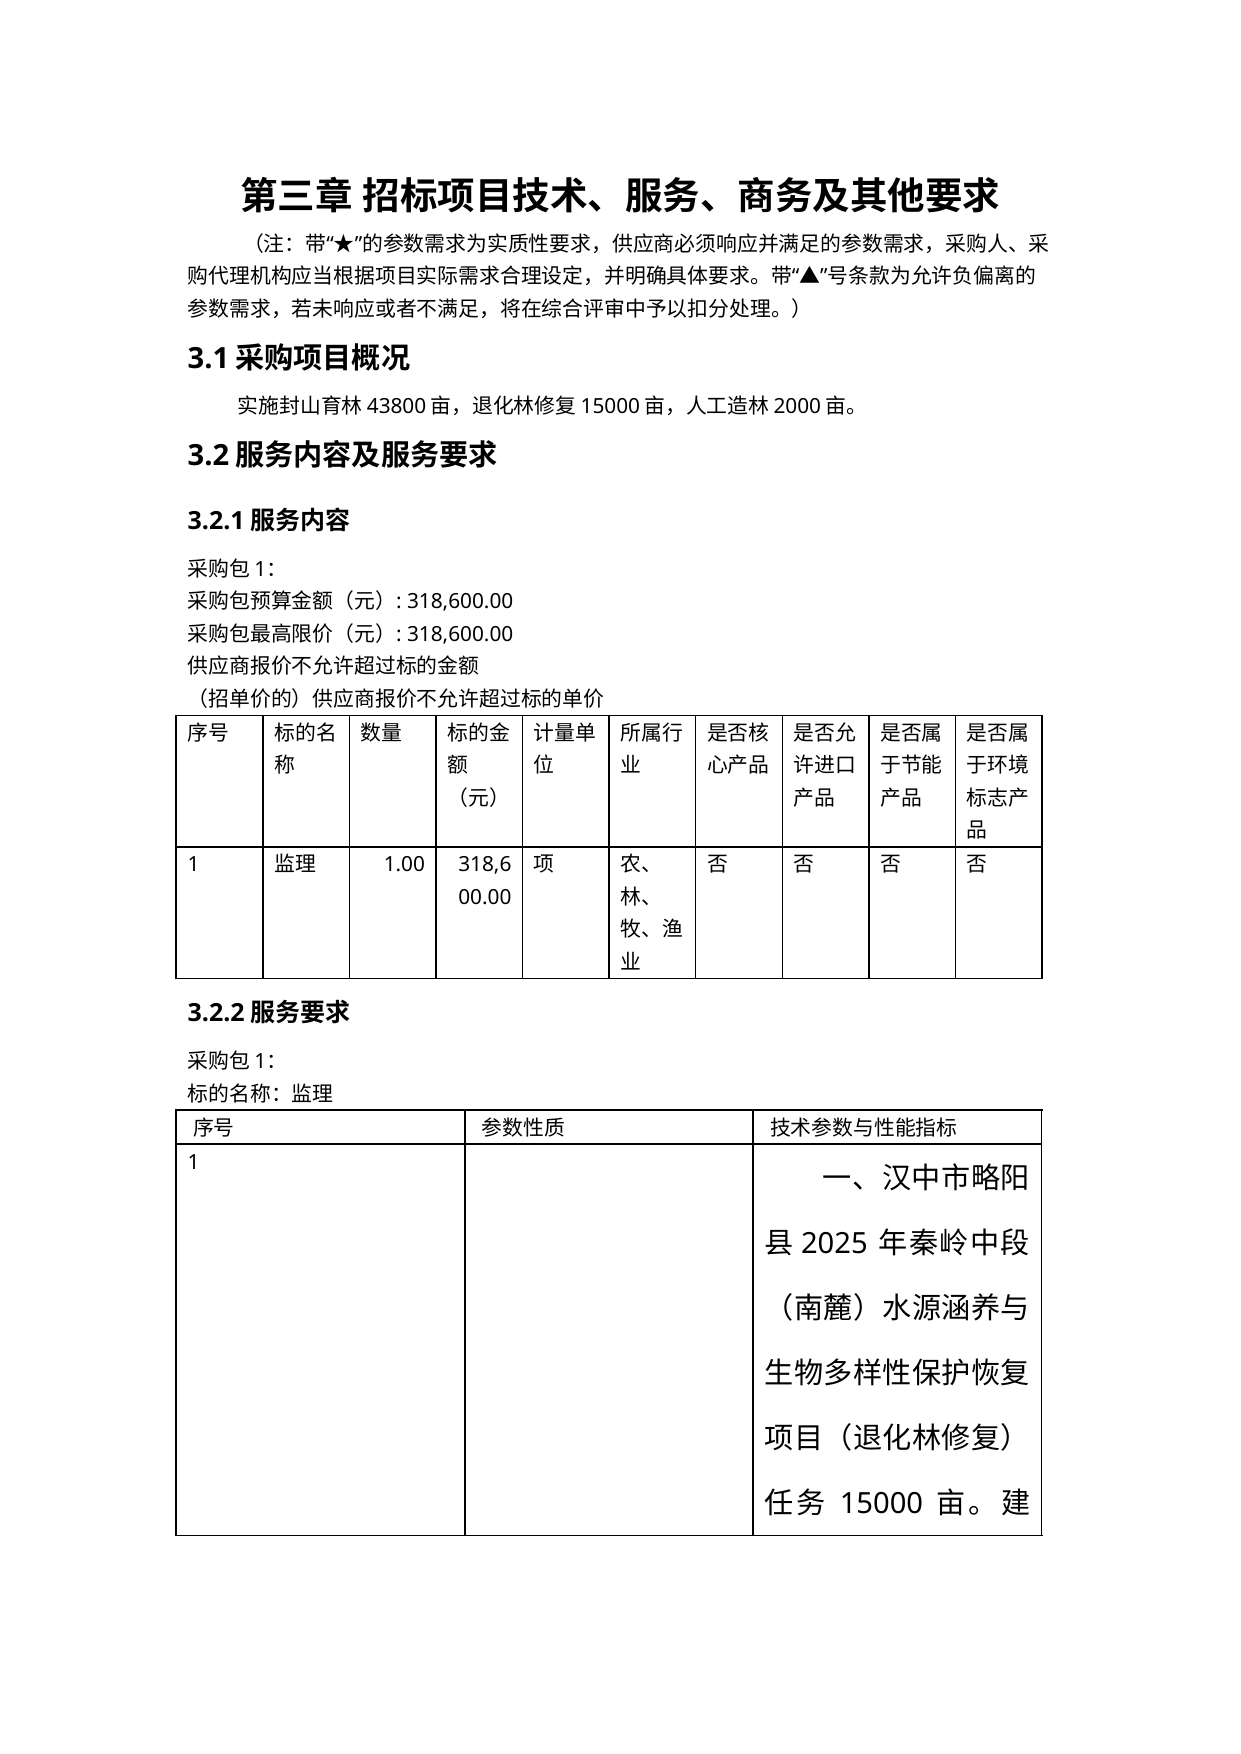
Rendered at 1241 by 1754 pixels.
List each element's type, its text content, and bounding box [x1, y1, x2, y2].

text （注：带“★”的参数需求为实质性要求，供应商必须响应并满足的参数需求，采购人、采购代理机构应当根据项目实际需求合理设定，并明确具体要求。带“▲”号条款为允许负偏离的参数需求，若未响应或者不满足，将在综合评审中予以扣分处理。） [187, 227, 1053, 324]
table_cell [466, 1145, 752, 1535]
table_header 是否属于节能产品 [870, 716, 955, 846]
table_cell 项 [523, 848, 608, 978]
table_header 标的名称 [264, 716, 349, 846]
table_header 所属行业 [610, 716, 695, 846]
table_cell 否 [870, 848, 955, 978]
table_header 是否核心产品 [696, 716, 782, 846]
table_header 是否属于环境标志产品 [956, 716, 1041, 846]
text 供应商报价不允许超过标的金额 [187, 649, 1053, 682]
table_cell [754, 1145, 1041, 1535]
table_header 技术参数与性能指标 [754, 1111, 1041, 1143]
table_cell 1 [177, 848, 262, 978]
text 采购包预算金额（元）: 318,600.00 [187, 584, 1053, 617]
table_cell 318,600.00 [437, 848, 522, 978]
text 3.1采购项目概况 [187, 324, 1053, 389]
text （招单价的）供应商报价不允许超过标的单价 [187, 682, 1053, 714]
text 采购包1： [187, 552, 1053, 584]
text 3.2.1服务内容 [187, 487, 1053, 552]
text 实施封山育林43800亩，退化林修复15000亩，人工造林2000亩。 [187, 389, 1053, 422]
table_cell 否 [696, 848, 782, 978]
table_cell 否 [956, 848, 1041, 978]
table_cell 否 [783, 848, 868, 978]
table_cell 监理 [264, 848, 349, 978]
table_header 数量 [350, 716, 435, 846]
table_header 序号 [177, 1111, 464, 1143]
table_header 计量单位 [523, 716, 608, 846]
text 采购包最高限价（元）: 318,600.00 [187, 617, 1053, 649]
table_cell 农、林、牧、渔业 [610, 848, 695, 978]
text 采购包1： [187, 1044, 1053, 1077]
table_cell 1.00 [350, 848, 435, 978]
table_cell 1 [177, 1145, 464, 1535]
table_header 参数性质 [466, 1111, 752, 1143]
text 3.2.2服务要求 [187, 979, 1053, 1044]
table_header 是否允许进口产品 [783, 716, 868, 846]
table_header 标的金额 （元） [437, 716, 522, 846]
text 第三章 招标项目技术、服务、商务及其他要求 [187, 162, 1053, 227]
text 标的名称：监理 [187, 1077, 1053, 1109]
table_header 序号 [177, 716, 262, 846]
text 3.2服务内容及服务要求 [187, 422, 1053, 487]
